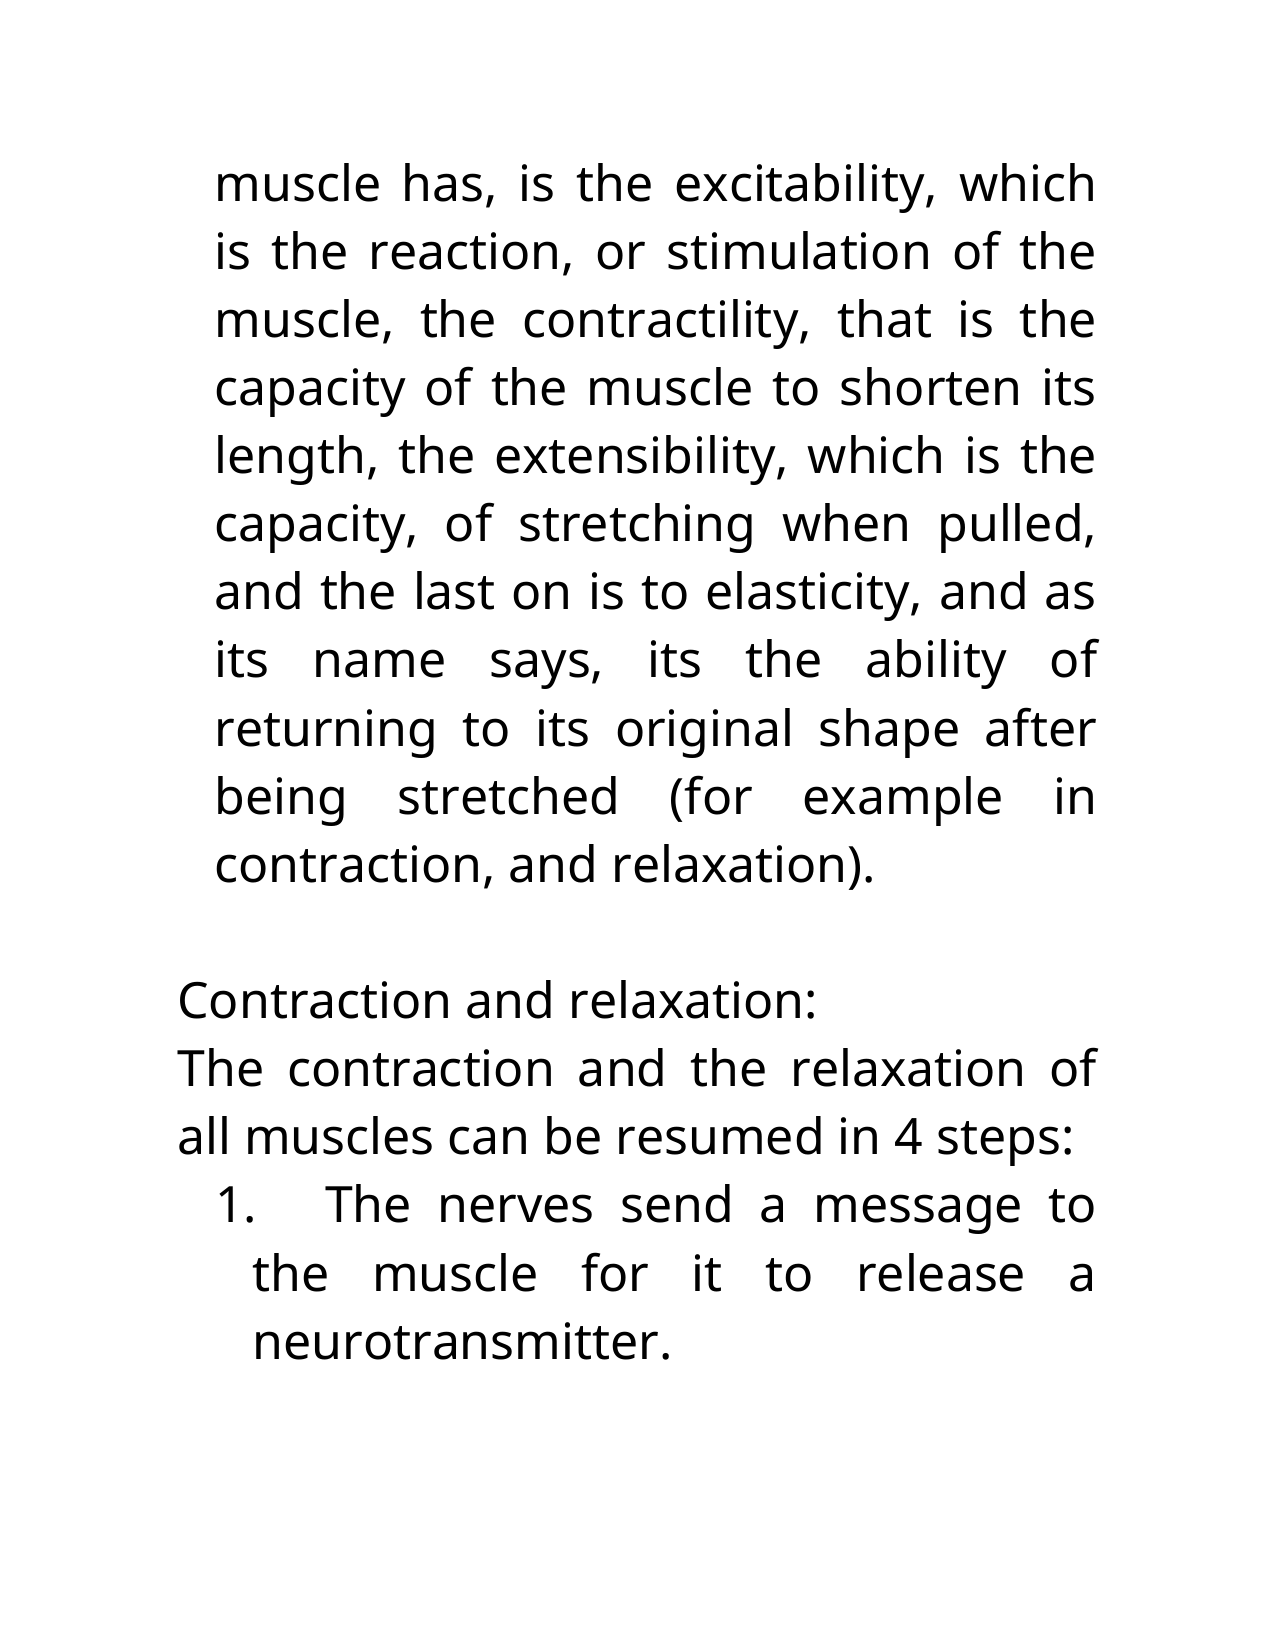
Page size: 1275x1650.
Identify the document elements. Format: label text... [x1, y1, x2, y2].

text Contraction and relaxation: [177, 965, 1098, 1033]
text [177, 148, 1098, 897]
text The contraction and the relaxation of all muscles can be resumed in 4 steps: [177, 1033, 1098, 1169]
list The nerves send a message to the muscle for it to release a neurotransmitter. [215, 1169, 1098, 1374]
